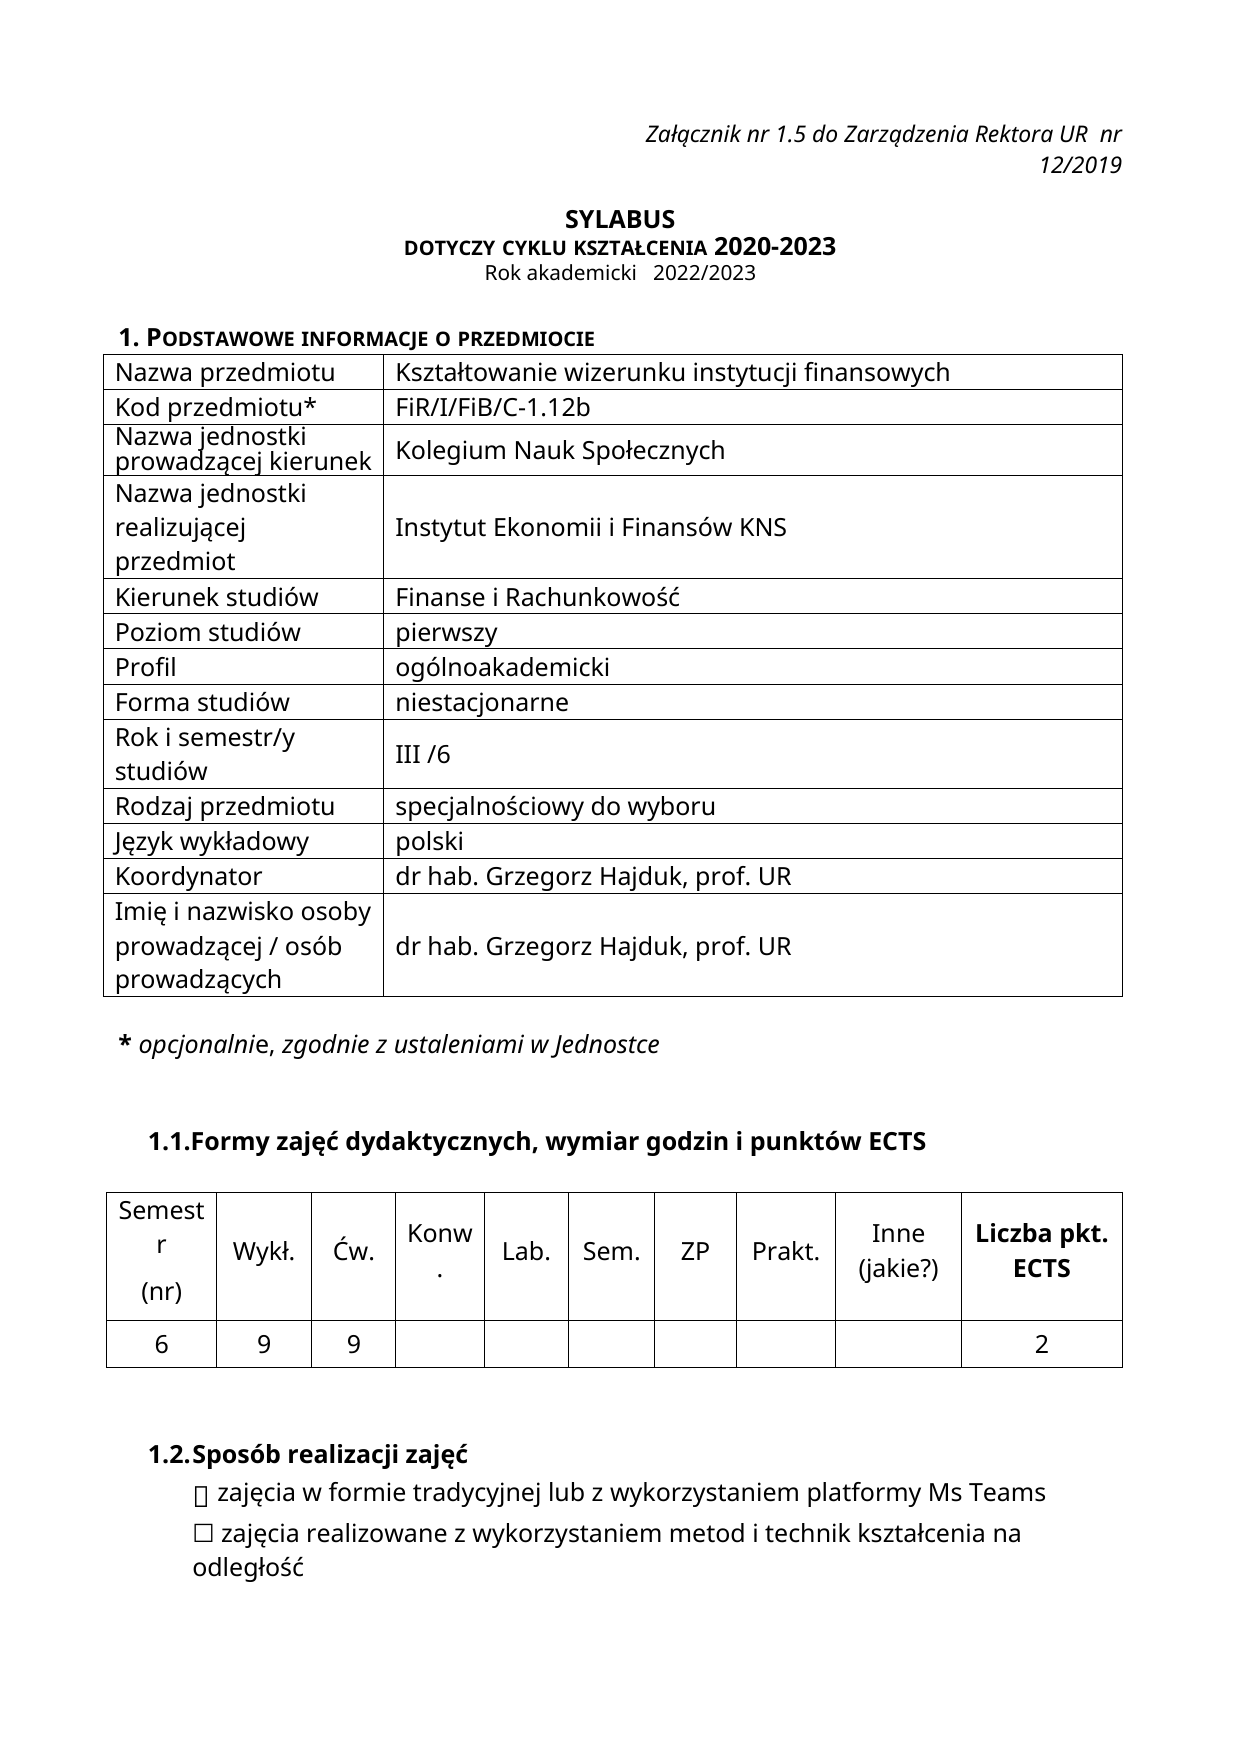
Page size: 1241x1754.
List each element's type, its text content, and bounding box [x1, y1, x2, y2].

table_header Inne (jakie?) [836, 1193, 961, 1320]
table_header ZP [655, 1193, 736, 1320]
text Rok akademicki 2022/2023 [118, 261, 1122, 286]
table_cell III /6 [384, 720, 1122, 788]
table_cell dr hab. Grzegorz Hajduk, prof. UR [384, 894, 1122, 996]
text Załącznik nr 1.5 do Zarządzenia Rektora UR nr 12/2019 [118, 118, 1122, 181]
table_cell pierwszy [384, 614, 1122, 648]
text * opcjonalnie, zgodnie z ustaleniami w Jednostce [118, 1026, 1122, 1061]
table_cell Instytut Ekonomii i Finansów KNS [384, 476, 1122, 578]
table_header Liczba pkt. ECTS [962, 1193, 1122, 1320]
table_cell ogólnoakademicki [384, 649, 1122, 683]
table_cell 6 [107, 1321, 216, 1367]
text dotyczy cyklu kształcenia 2020-2023 [118, 236, 1122, 261]
table_cell [485, 1321, 568, 1367]
table_cell Profil [104, 649, 383, 683]
table_header Kształtowanie wizerunku instytucji finansowych [384, 355, 1122, 389]
table_cell Nazwa jednostki prowadzącej kierunek [104, 425, 383, 475]
table_cell [396, 1321, 484, 1367]
table_cell specjalnościowy do wyboru [384, 789, 1122, 823]
table_cell dr hab. Grzegorz Hajduk, prof. UR [384, 859, 1122, 893]
table_cell 9 [217, 1321, 311, 1367]
text 1.1.Formy zajęć dydaktycznych, wymiar godzin i punktów ECTS [148, 1124, 1122, 1158]
table_cell Nazwa jednostki realizującej przedmiot [104, 476, 383, 578]
table_cell Imię i nazwisko osoby prowadzącej / osób prowadzących [104, 894, 383, 996]
table_header Prakt. [737, 1193, 835, 1320]
table_cell Koordynator [104, 859, 383, 893]
table_cell Kolegium Nauk Społecznych [384, 425, 1122, 475]
table_cell Język wykładowy [104, 824, 383, 858]
table_header Nazwa przedmiotu [104, 355, 383, 389]
table_header Ćw. [312, 1193, 395, 1320]
text  zajęcia w formie tradycyjnej lub z wykorzystaniem platformy Ms Teams [192, 1471, 1122, 1516]
table_cell niestacjonarne [384, 685, 1122, 718]
text SYLABUS [118, 201, 1122, 236]
table_cell [569, 1321, 654, 1367]
table_cell Rok i semestr/y studiów [104, 720, 383, 788]
table_cell Forma studiów [104, 685, 383, 718]
table_cell Poziom studiów [104, 614, 383, 648]
table_cell [836, 1321, 961, 1367]
table_header Sem. [569, 1193, 654, 1320]
table_header Lab. [485, 1193, 568, 1320]
text 1. Podstawowe informacje o przedmiocie [118, 319, 1122, 354]
table_cell Kierunek studiów [104, 579, 383, 613]
table_cell [737, 1321, 835, 1367]
table_cell [655, 1321, 736, 1367]
table_cell Finanse i Rachunkowość [384, 579, 1122, 613]
table_cell FiR/I/FiB/C-1.12b [384, 390, 1122, 424]
table_cell 9 [312, 1321, 395, 1367]
table_header Semestr (nr) [107, 1193, 216, 1320]
table_cell Rodzaj przedmiotu [104, 789, 383, 823]
text ☐ zajęcia realizowane z wykorzystaniem metod i technik kształcenia na odległość [192, 1516, 1122, 1584]
table_header Wykł. [217, 1193, 311, 1320]
table_cell polski [384, 824, 1122, 858]
table_header Konw. [396, 1193, 484, 1320]
table_cell Kod przedmiotu* [104, 390, 383, 424]
table_cell 2 [962, 1321, 1122, 1367]
text 1.2. Sposób realizacji zajęć [148, 1436, 1122, 1471]
